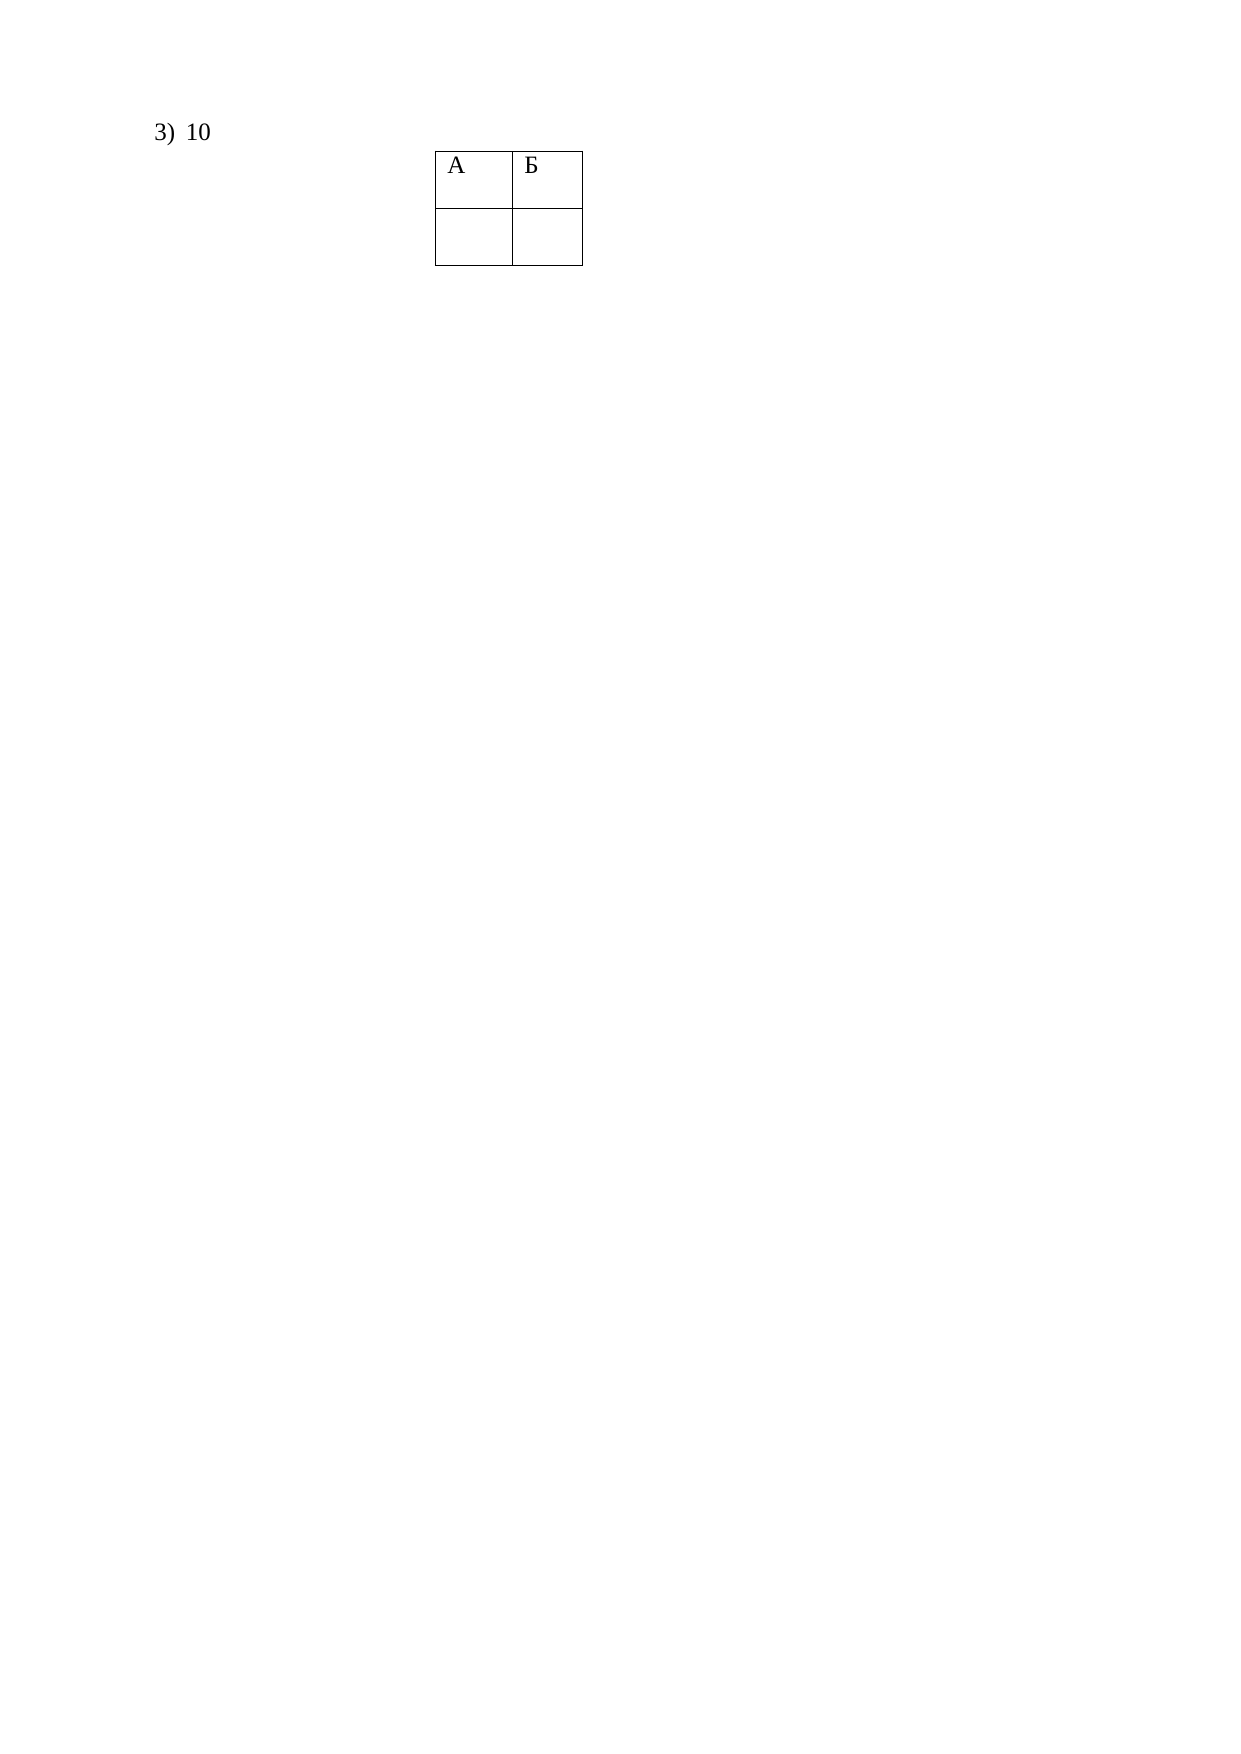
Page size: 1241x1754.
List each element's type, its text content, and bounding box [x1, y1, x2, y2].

text 3) 10 [154, 117, 380, 145]
